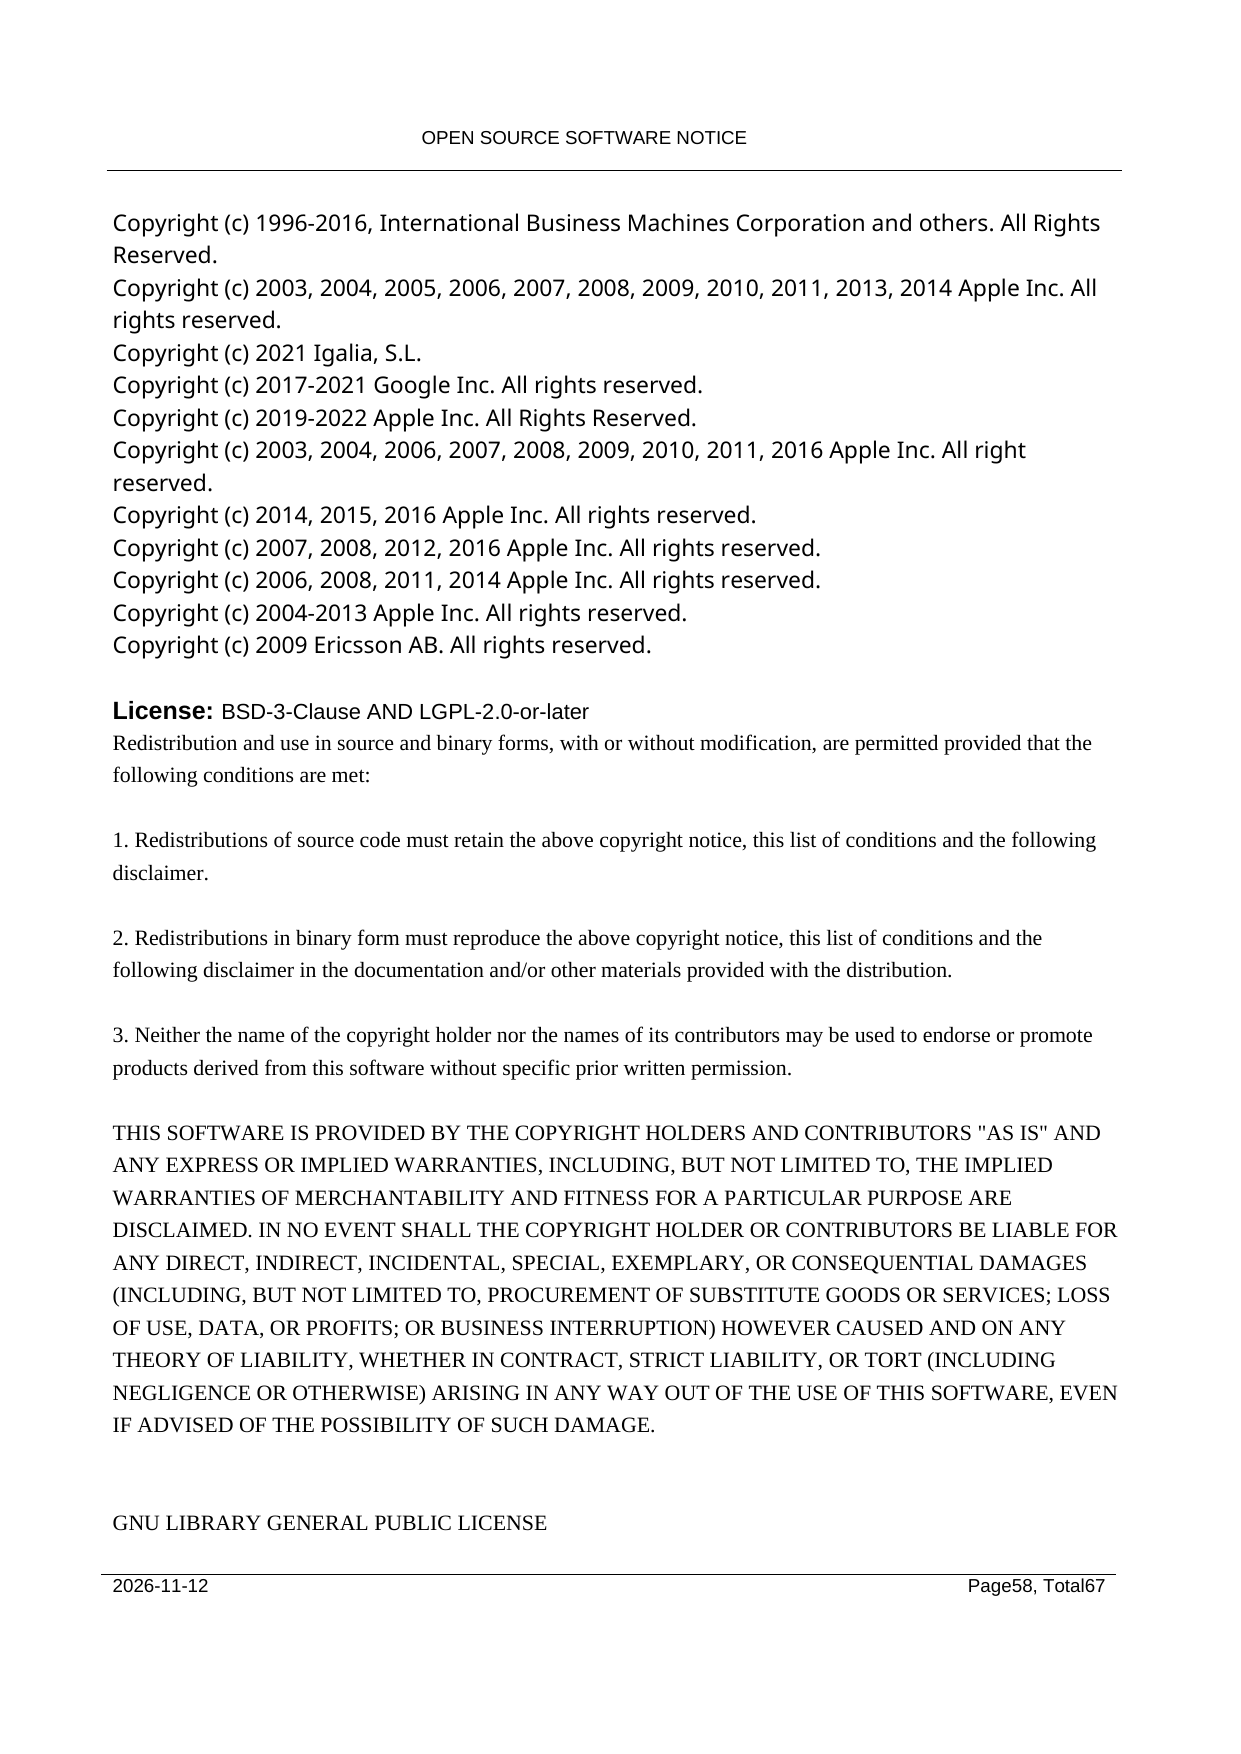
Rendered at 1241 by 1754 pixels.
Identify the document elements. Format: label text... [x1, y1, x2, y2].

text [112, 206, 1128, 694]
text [112, 726, 1128, 1539]
text License: BSD-3-Clause AND LGPL-2.0-or-later [112, 694, 1128, 726]
